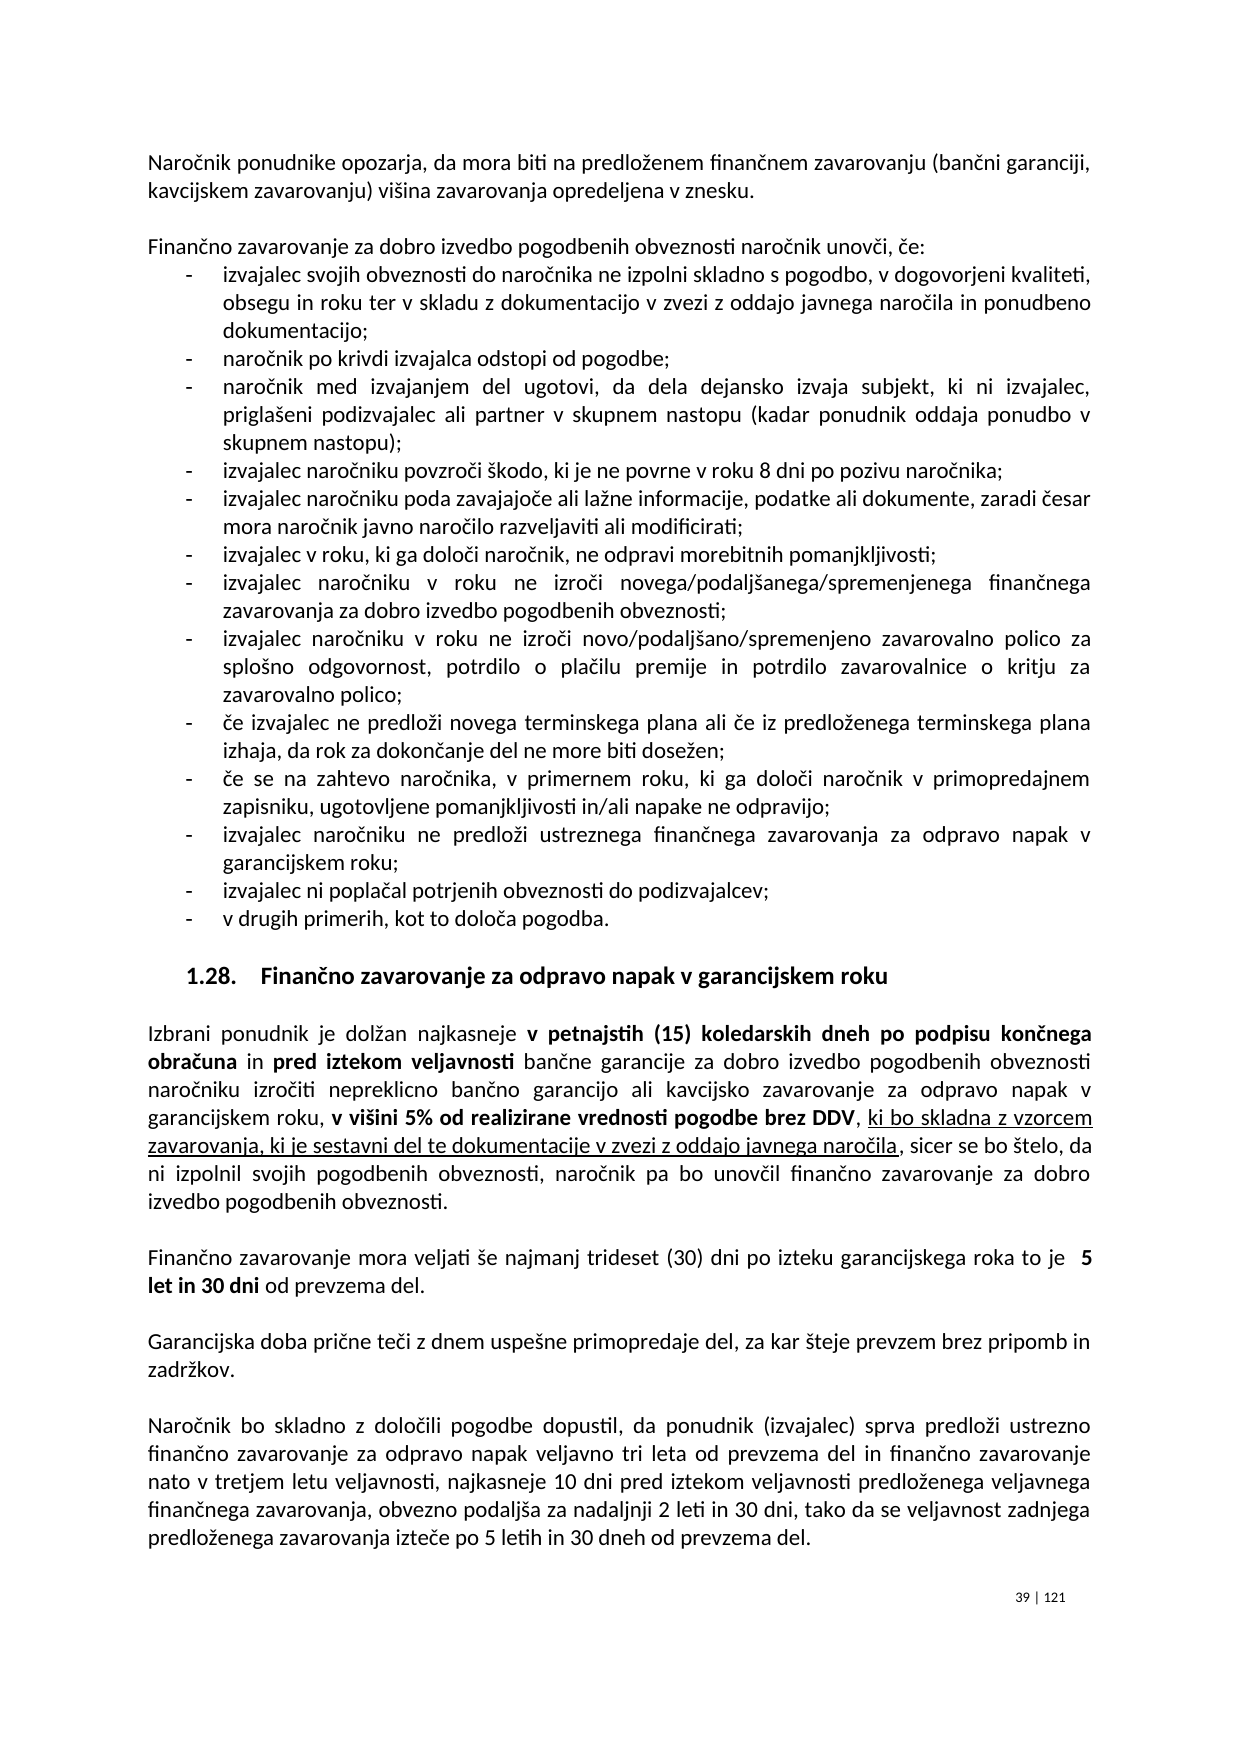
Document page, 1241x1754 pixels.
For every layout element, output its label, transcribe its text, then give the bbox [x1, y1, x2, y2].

list v drugih primerih, kot to določa pogodba. [185, 904, 1092, 932]
text Izbrani ponudnik je dolžan najkasneje v petnajstih (15) koledarskih dneh po podpisu končnega obračuna in pred iztekom veljavnosti bančne garancije za dobro izvedbo pogodbenih obveznosti naročniku izročiti nepreklicno bančno garancijo ali kavcijsko zavarovanje za odpravo napak v garancijskem roku, v višini 5% od realizirane vrednosti pogodbe brez DDV, ki bo skladna z vzorcem zavarovanja, ki je sestavni del te dokumentacije v zvezi z oddajo javnega naročila, sicer se bo štelo, da ni izpolnil svojih pogodbenih obveznosti, naročnik pa bo unovčil finančno zavarovanje za dobro izvedbo pogodbenih obveznosti. [148, 1019, 1092, 1215]
text Naročnik ponudnike opozarja, da mora biti na predloženem finančnem zavarovanju (bančni garanciji, kavcijskem zavarovanju) višina zavarovanja opredeljena v znesku. [148, 148, 1092, 204]
text Finančno zavarovanje za dobro izvedbo pogodbenih obveznosti naročnik unovči, če: [148, 232, 1092, 260]
text Naročnik bo skladno z določili pogodbe dopustil, da ponudnik (izvajalec) sprva predloži ustrezno finančno zavarovanje za odpravo napak veljavno tri leta od prevzema del in finančno zavarovanje nato v tretjem letu veljavnosti, najkasneje 10 dni pred iztekom veljavnosti predloženega veljavnega finančnega zavarovanja, obvezno podaljša za nadaljnji 2 leti in 30 dni, tako da se veljavnost zadnjega predloženega zavarovanja izteče po 5 letih in 30 dneh od prevzema del. [148, 1411, 1092, 1551]
list če izvajalec ne predloži novega terminskega plana ali če iz predloženega terminskega plana izhaja, da rok za dokončanje del ne more biti dosežen; [185, 708, 1092, 764]
list če se na zahtevo naročnika, v primernem roku, ki ga določi naročnik v primopredajnem zapisniku, ugotovljene pomanjkljivosti in/ali napake ne odpravijo; [185, 764, 1092, 820]
list izvajalec naročniku ne predloži ustreznega finančnega zavarovanja za odpravo napak v garancijskem roku; [185, 820, 1092, 876]
list izvajalec ni poplačal potrjenih obveznosti do podizvajalcev; [185, 876, 1092, 904]
list izvajalec naročniku poda zavajajoče ali lažne informacije, podatke ali dokumente, zaradi česar mora naročnik javno naročilo razveljaviti ali modificirati; [185, 484, 1092, 540]
text Finančno zavarovanje mora veljati še najmanj trideset (30) dni po izteku garancijskega roka to je 5 let in 30 dni od prevzema del. [148, 1243, 1092, 1299]
list izvajalec naročniku v roku ne izroči novo/podaljšano/spremenjeno zavarovalno polico za splošno odgovornost, potrdilo o plačilu premije in potrdilo zavarovalnice o kritju za zavarovalno polico; [185, 624, 1092, 708]
list izvajalec v roku, ki ga določi naročnik, ne odpravi morebitnih pomanjkljivosti; [185, 540, 1092, 568]
list izvajalec svojih obveznosti do naročnika ne izpolni skladno s pogodbo, v dogovorjeni kvaliteti, obsegu in roku ter v skladu z dokumentacijo v zvezi z oddajo javnega naročila in ponudbeno dokumentacijo; [185, 260, 1092, 344]
list naročnik po krivdi izvajalca odstopi od pogodbe; [185, 344, 1092, 372]
list izvajalec naročniku povzroči škodo, ki je ne povrne v roku 8 dni po pozivu naročnika; [185, 456, 1092, 484]
list naročnik med izvajanjem del ugotovi, da dela dejansko izvaja subjekt, ki ni izvajalec, priglašeni podizvajalec ali partner v skupnem nastopu (kadar ponudnik oddaja ponudbo v skupnem nastopu); [185, 372, 1092, 456]
subtitle Finančno zavarovanje za odpravo napak v garancijskem roku [186, 960, 1092, 991]
list izvajalec naročniku v roku ne izroči novega/podaljšanega/spremenjenega finančnega zavarovanja za dobro izvedbo pogodbenih obveznosti; [185, 568, 1092, 624]
text Garancijska doba prične teči z dnem uspešne primopredaje del, za kar šteje prevzem brez pripomb in zadržkov. [148, 1327, 1092, 1383]
